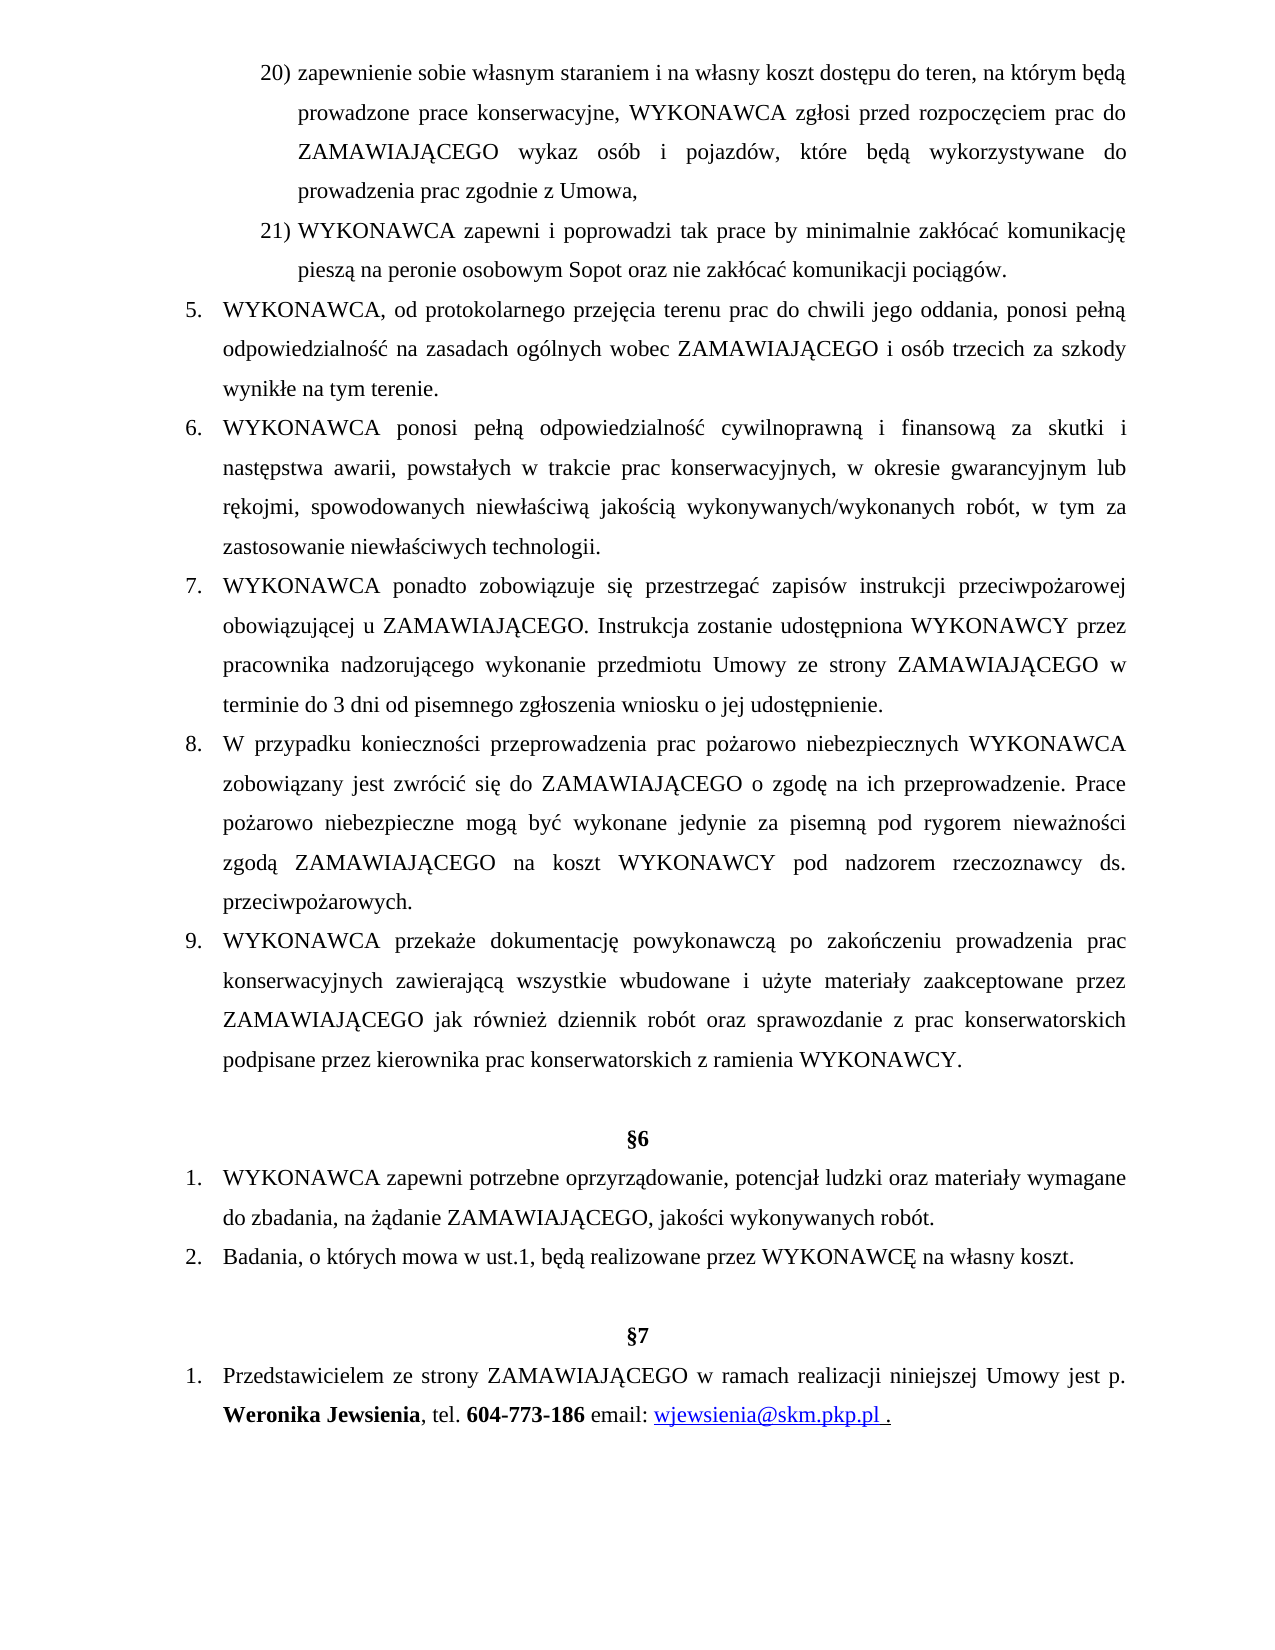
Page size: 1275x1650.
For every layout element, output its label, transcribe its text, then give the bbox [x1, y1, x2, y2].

list WYKONAWCA zapewni i poprowadzi tak prace by minimalnie zakłócać komunikację pieszą na peronie osobowym Sopot oraz nie zakłócać komunikacji pociągów. [260, 217, 1127, 283]
list WYKONAWCA, od protokolarnego przejęcia terenu prac do chwili jego oddania, ponosi pełną odpowiedzialność na zasadach ogólnych wobec ZAMAWIAJĄCEGO i osób trzecich za szkody wynikłe na tym terenie. [185, 296, 1127, 401]
list WYKONAWCA zapewni potrzebne oprzyrządowanie, potencjał ludzki oraz materiały wymagane do zbadania, na żądanie ZAMAWIAJĄCEGO, jakości wykonywanych robót. [185, 1164, 1127, 1230]
list Przedstawicielem ze strony ZAMAWIAJĄCEGO w ramach realizacji niniejszej Umowy jest p. Weronika Jewsienia, tel. 604-773-186 email: wjewsienia@skm.pkp.pl . [185, 1362, 1127, 1428]
list WYKONAWCA przekaże dokumentację powykonawczą po zakończeniu prowadzenia prac konserwacyjnych zawierającą wszystkie wbudowane i użyte materiały zaakceptowane przez ZAMAWIAJĄCEGO jak również dziennik robót oraz sprawozdanie z prac konserwatorskich podpisane przez kierownika prac konserwatorskich z ramienia WYKONAWCY. [185, 928, 1127, 1072]
list WYKONAWCA ponosi pełną odpowiedzialność cywilnoprawną i finansową za skutki i następstwa awarii, powstałych w trakcie prac konserwacyjnych, w okresie gwarancyjnym lub rękojmi, spowodowanych niewłaściwą jakością wykonywanych/wykonanych robót, w tym za zastosowanie niewłaściwych technologii. [185, 414, 1127, 559]
list zapewnienie sobie własnym staraniem i na własny koszt dostępu do teren, na którym będą prowadzone prace konserwacyjne, WYKONAWCA zgłosi przed rozpoczęciem prac do ZAMAWIAJĄCEGO wykaz osób i pojazdów, które będą wykorzystywane do prowadzenia prac zgodnie z Umowa, [260, 59, 1127, 204]
list WYKONAWCA ponadto zobowiązuje się przestrzegać zapisów instrukcji przeciwpożarowej obowiązującej u ZAMAWIAJĄCEGO. Instrukcja zostanie udostępniona WYKONAWCY przez pracownika nadzorującego wykonanie przedmiotu Umowy ze strony ZAMAWIAJĄCEGO w terminie do 3 dni od pisemnego zgłoszenia wniosku o jej udostępnienie. [185, 572, 1127, 717]
text §6 [148, 1125, 1127, 1151]
list Badania, o których mowa w ust.1, będą realizowane przez WYKONAWCĘ na własny koszt. [185, 1243, 1127, 1270]
text §7 [148, 1322, 1127, 1349]
list W przypadku konieczności przeprowadzenia prac pożarowo niebezpiecznych WYKONAWCA zobowiązany jest zwrócić się do ZAMAWIAJĄCEGO o zgodę na ich przeprowadzenie. Prace pożarowo niebezpieczne mogą być wykonane jedynie za pisemną pod rygorem nieważności zgodą ZAMAWIAJĄCEGO na koszt WYKONAWCY pod nadzorem rzeczoznawcy ds. przeciwpożarowych. [185, 730, 1127, 914]
